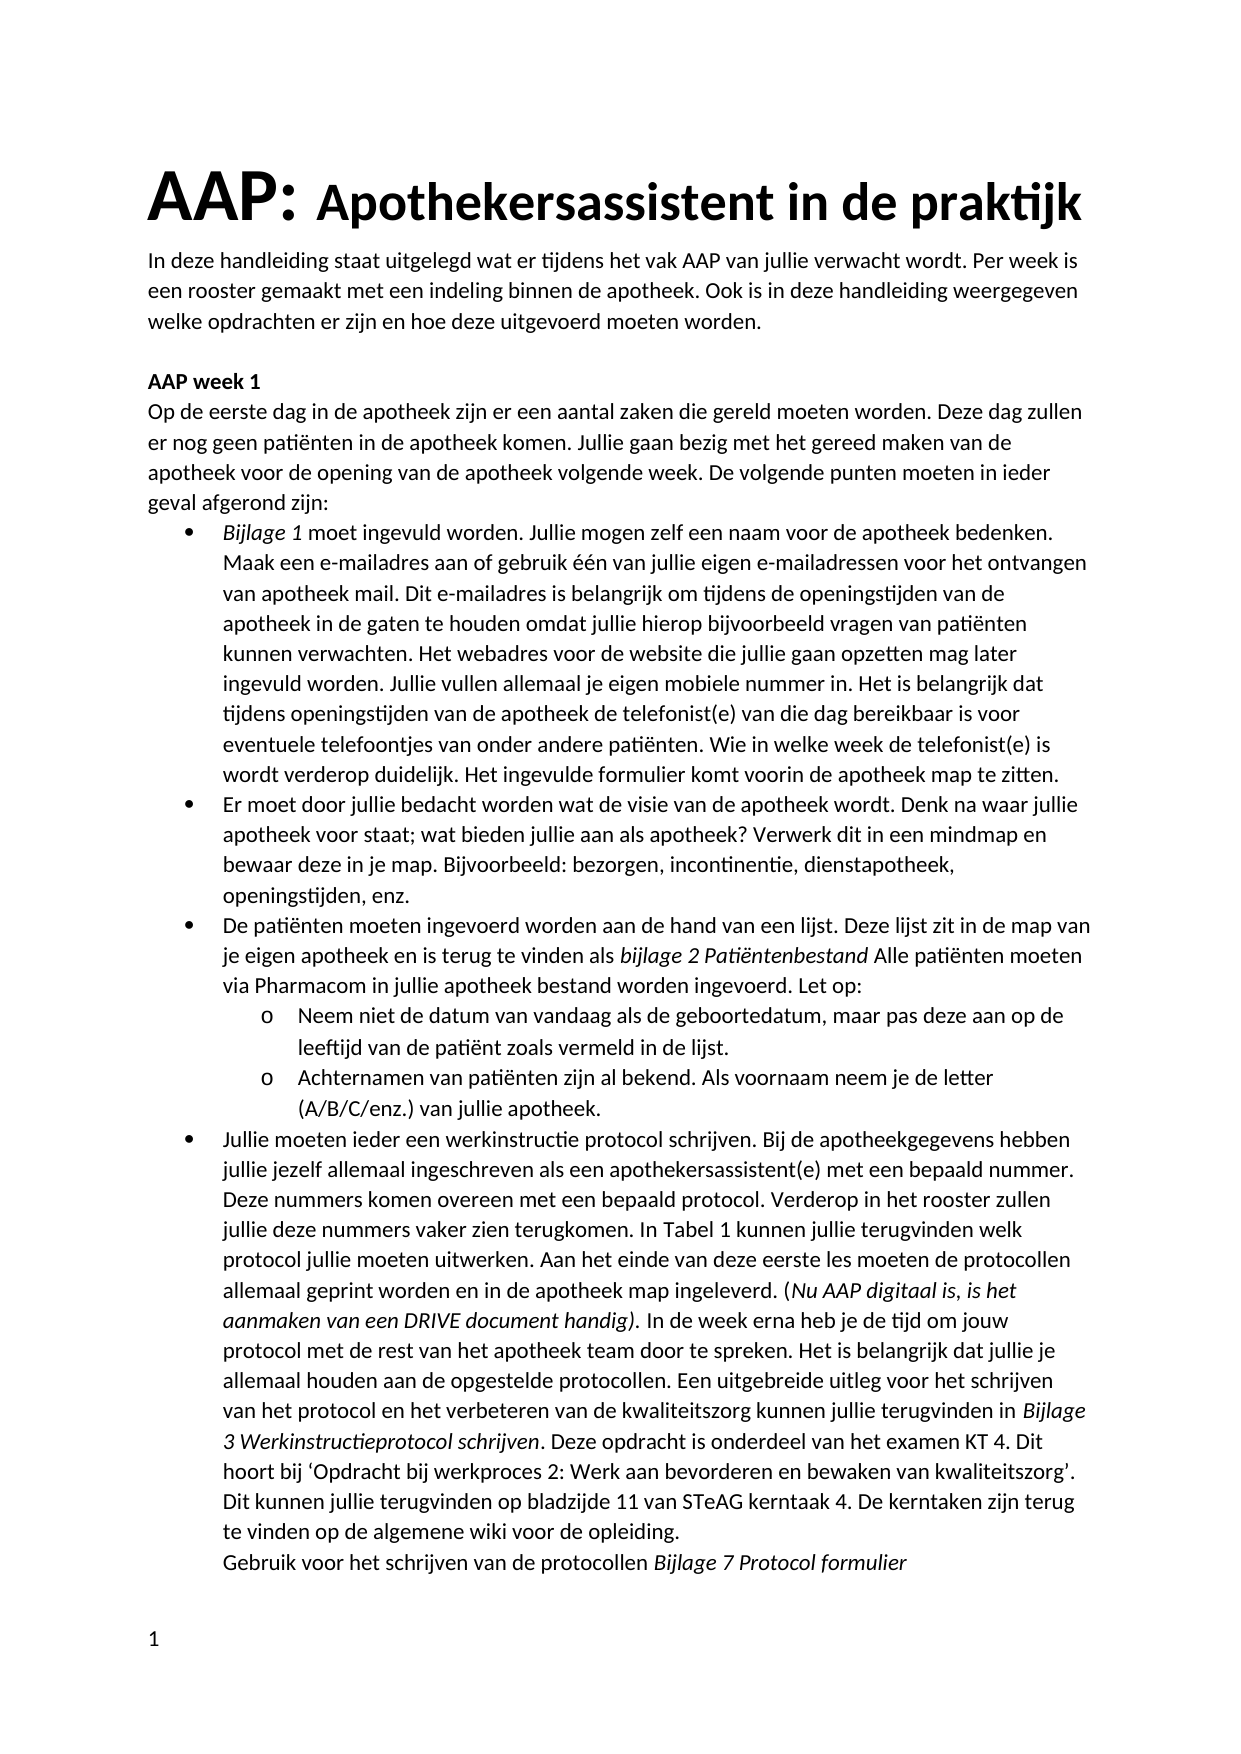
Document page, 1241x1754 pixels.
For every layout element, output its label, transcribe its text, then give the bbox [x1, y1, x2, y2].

text In deze handleiding staat uitgelegd wat er tijdens het vak AAP van jullie verwacht wordt. Per week is een rooster gemaakt met een indeling binnen de apotheek. Ook is in deze handleiding weergegeven welke opdrachten er zijn en hoe deze uitgevoerd moeten worden. [148, 246, 1093, 335]
text Op de eerste dag in de apotheek zijn er een aantal zaken die gereld moeten worden. Deze dag zullen er nog geen patiënten in de apotheek komen. Jullie gaan bezig met het gereed maken van de apotheek voor de opening van de apotheek volgende week. De volgende punten moeten in ieder geval afgerond zijn: [148, 397, 1093, 516]
list De patiënten moeten ingevoerd worden aan de hand van een lijst. Deze lijst zit in de map van je eigen apotheek en is terug te vinden als bijlage 2 Patiëntenbestand Alle patiënten moeten via Pharmacom in jullie apotheek bestand worden ingevoerd. Let op: [185, 911, 1093, 999]
text AAP week 1 [148, 367, 1093, 395]
list Jullie moeten ieder een werkinstructie protocol schrijven. Bij de apotheekgegevens hebben jullie jezelf allemaal ingeschreven als een apothekersassistent(e) met een bepaald nummer. Deze nummers komen overeen met een bepaald protocol. Verderop in het rooster zullen jullie deze nummers vaker zien terugkomen. In Tabel 1 kunnen jullie terugvinden welk protocol jullie moeten uitwerken. Aan het einde van deze eerste les moeten de protocollen allemaal geprint worden en in de apotheek map ingeleverd. (Nu AAP digitaal is, is het aanmaken van een DRIVE document handig). In de week erna heb je de tijd om jouw protocol met de rest van het apotheek team door te spreken. Het is belangrijk dat jullie je allemaal houden aan de opgestelde protocollen. Een uitgebreide uitleg voor het schrijven van het protocol en het verbeteren van de kwaliteitszorg kunnen jullie terugvinden in Bijlage 3 Werkinstructieprotocol schrijven. Deze opdracht is onderdeel van het examen KT 4. Dit hoort bij ‘Opdracht bij werkproces 2: Werk aan bevorderen en bewaken van kwaliteitszorg’. Dit kunnen jullie terugvinden op bladzijde 11 van STeAG kerntaak 4. De kerntaken zijn terug te vinden op de algemene wiki voor de opleiding. [185, 1125, 1093, 1546]
list Gebruik voor het schrijven van de protocollen Bijlage 7 Protocol formulier [223, 1548, 1093, 1576]
list Neem niet de datum van vandaag als de geboortedatum, maar pas deze aan op de leeftijd van de patiënt zoals vermeld in de lijst. [260, 1002, 1093, 1061]
list Er moet door jullie bedacht worden wat de visie van de apotheek wordt. Denk na waar jullie apotheek voor staat; wat bieden jullie aan als apotheek? Verwerk dit in een mindmap en bewaar deze in je map. Bijvoorbeeld: bezorgen, incontinentie, dienstapotheek, openingstijden, enz. [185, 790, 1093, 909]
list Achternamen van patiënten zijn al bekend. Als voornaam neem je de letter (A/B/C/enz.) van jullie apotheek. [260, 1063, 1093, 1123]
text AAP: Apothekersassistent in de praktijk [148, 148, 1093, 239]
list Bijlage 1 moet ingevuld worden. Jullie mogen zelf een naam voor de apotheek bedenken. Maak een e-mailadres aan of gebruik één van jullie eigen e-mailadressen voor het ontvangen van apotheek mail. Dit e-mailadres is belangrijk om tijdens de openingstijden van de apotheek in de gaten te houden omdat jullie hierop bijvoorbeeld vragen van patiënten kunnen verwachten. Het webadres voor de website die jullie gaan opzetten mag later ingevuld worden. Jullie vullen allemaal je eigen mobiele nummer in. Het is belangrijk dat tijdens openingstijden van de apotheek de telefonist(e) van die dag bereikbaar is voor eventuele telefoontjes van onder andere patiënten. Wie in welke week de telefonist(e) is wordt verderop duidelijk. Het ingevulde formulier komt voorin de apotheek map te zitten. [185, 518, 1093, 788]
